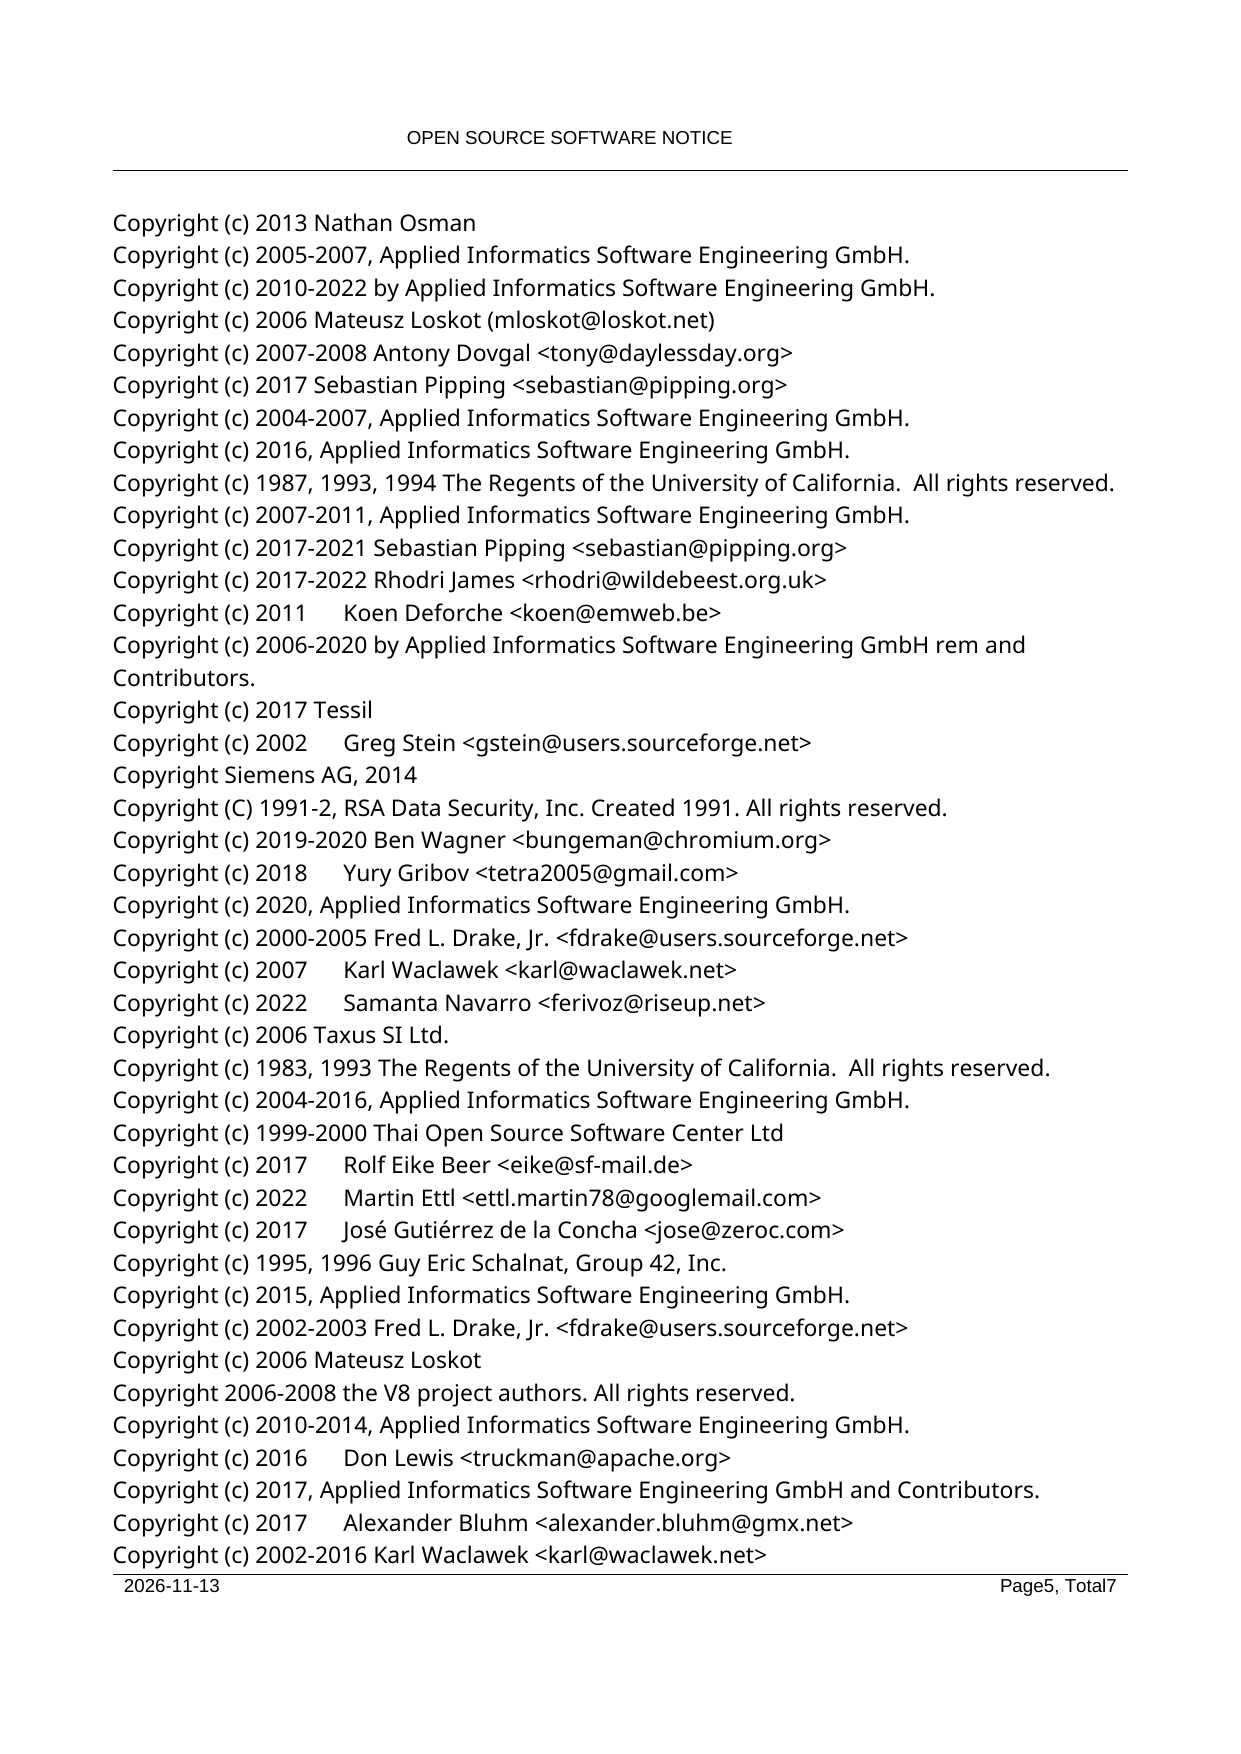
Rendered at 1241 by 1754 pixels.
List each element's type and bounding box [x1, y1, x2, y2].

text [112, 206, 1128, 1571]
